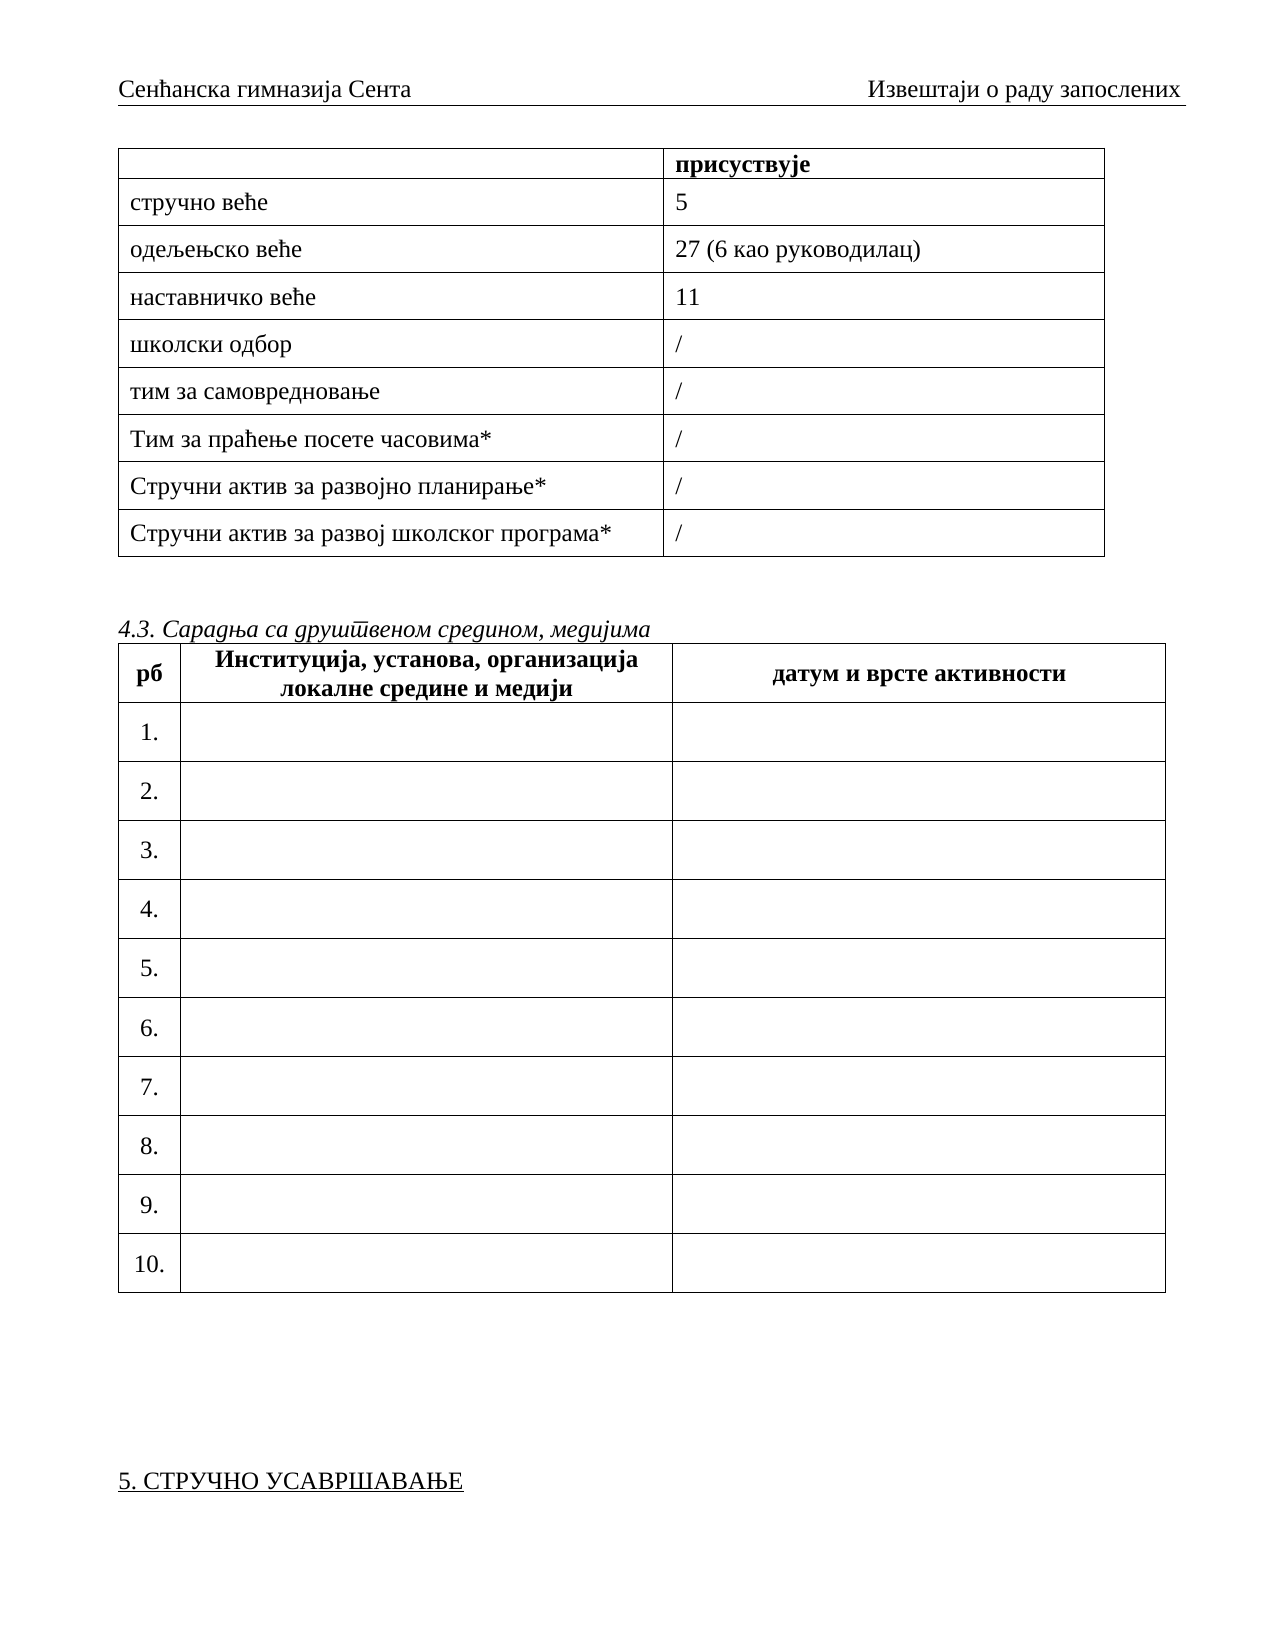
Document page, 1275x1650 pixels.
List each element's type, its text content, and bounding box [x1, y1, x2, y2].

table_cell одељењско веће [119, 226, 663, 272]
table_cell [673, 1175, 1165, 1233]
table_cell [673, 939, 1165, 997]
table_cell [673, 880, 1165, 938]
table_cell [673, 1234, 1165, 1292]
table_cell школски одбор [119, 320, 663, 367]
table_cell [181, 998, 672, 1056]
table_cell наставничко веће [119, 273, 663, 319]
table_header рб [119, 644, 180, 702]
table_cell / [664, 510, 1104, 556]
table_cell 11 [664, 273, 1104, 319]
table_cell [673, 998, 1165, 1056]
table_cell 4. [119, 880, 180, 938]
table_cell тим за самовредновање [119, 368, 663, 414]
table_cell / [664, 320, 1104, 367]
table_cell [181, 1116, 672, 1174]
table_cell [673, 1057, 1165, 1115]
table_cell / [664, 415, 1104, 461]
table_cell [673, 821, 1165, 879]
table_cell 27 (6 као руководилац) [664, 226, 1104, 272]
table_cell [673, 762, 1165, 820]
table_header Институција, установа, организација локалне средине и медији [181, 644, 672, 702]
table_cell [181, 1234, 672, 1292]
text 5. СТРУЧНО УСАВРШАВАЊЕ [118, 1466, 1186, 1494]
table_cell [181, 821, 672, 879]
table_cell [181, 939, 672, 997]
table_cell 2. [119, 762, 180, 820]
table_cell [181, 762, 672, 820]
table_cell [673, 703, 1165, 761]
table_cell 5. [119, 939, 180, 997]
table_cell 9. [119, 1175, 180, 1233]
table_cell 10. [119, 1234, 180, 1292]
table_cell Стручни актив за развојно планирање* [119, 462, 663, 508]
table_cell 8. [119, 1116, 180, 1174]
table_cell [181, 1175, 672, 1233]
table_cell 3. [119, 821, 180, 879]
table_cell Тим за праћење посете часовима* [119, 415, 663, 461]
table_cell [673, 1116, 1165, 1174]
table_cell стручно веће [119, 179, 663, 225]
table_cell [181, 703, 672, 761]
table_cell / [664, 462, 1104, 508]
table_cell 7. [119, 1057, 180, 1115]
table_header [119, 149, 663, 177]
table_cell 1. [119, 703, 180, 761]
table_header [664, 149, 1104, 177]
table_cell [181, 880, 672, 938]
table_cell / [664, 368, 1104, 414]
table_header датум и врсте активности [673, 644, 1165, 702]
text 4.3. Сарадња са друштвеном средином, медијима [118, 614, 1186, 643]
table_cell [181, 1057, 672, 1115]
table_cell 5 [664, 179, 1104, 225]
table_cell Стручни актив за развој школског програма* [119, 510, 663, 556]
table_cell 6. [119, 998, 180, 1056]
